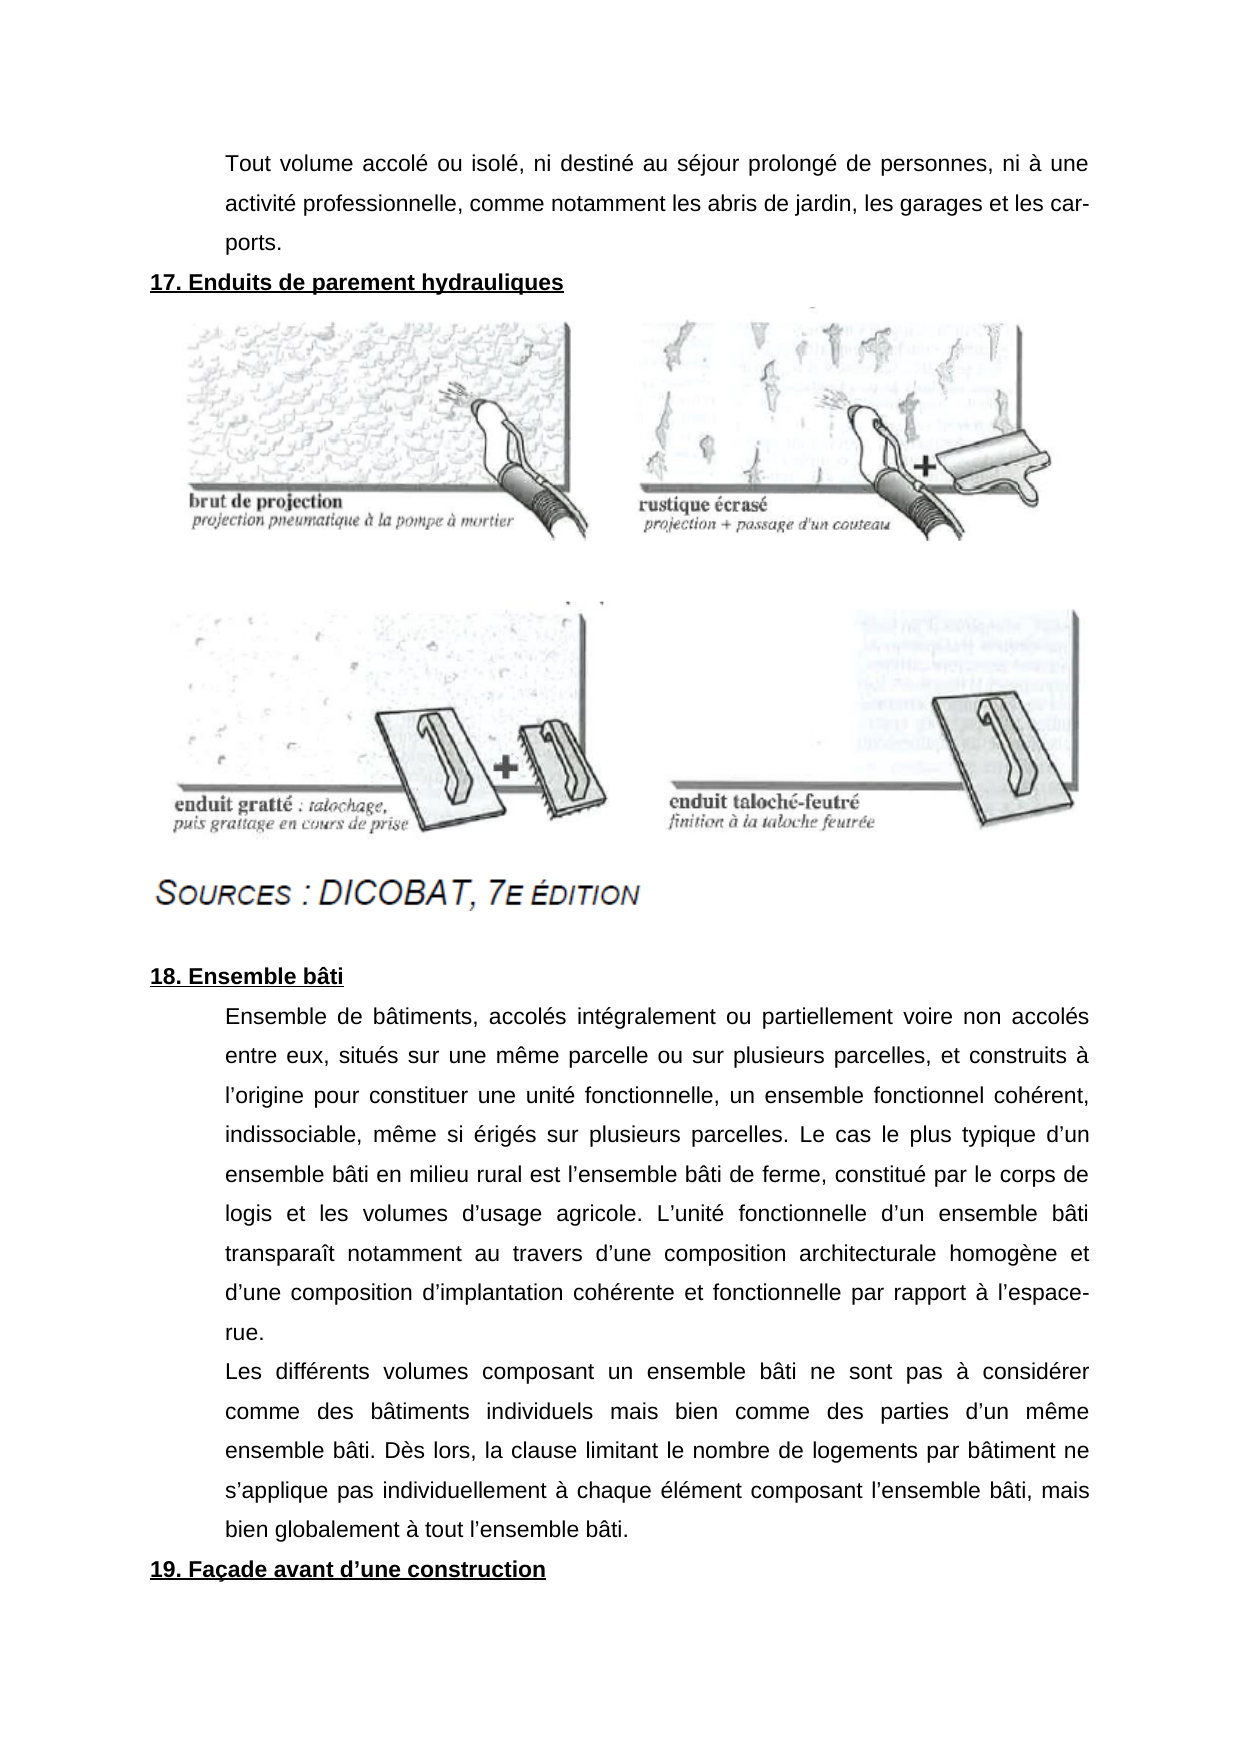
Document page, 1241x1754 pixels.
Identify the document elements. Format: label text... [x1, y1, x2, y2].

text Ensemble de bâtiments, accolés intégralement ou partiellement voire non accolés entre eux, situés sur une même parcelle ou sur plusieurs parcelles, et construits à l’origine pour constituer une unité fonctionnelle, un ensemble fonctionnel cohérent, indissociable, même si érigés sur plusieurs parcelles. Le cas le plus typique d’un ensemble bâti en milieu rural est l’ensemble bâti de ferme, constitué par le corps de logis et les volumes d’usage agricole. L’unité fonctionnelle d’un ensemble bâti transparaît notamment au travers d’une composition architecturale homogène et d’une composition d’implantation cohérente et fonctionnelle par rapport à l’espace-rue. [225, 1003, 1090, 1345]
text Les différents volumes composant un ensemble bâti ne sont pas à considérer comme des bâtiments individuels mais bien comme des parties d’un même ensemble bâti. Dès lors, la clause limitant le nombre de logements par bâtiment ne s’applique pas individuellement à chaque élément composant l’ensemble bâti, mais bien globalement à tout l’ensemble bâti. [225, 1358, 1090, 1542]
picture [150, 599, 1091, 911]
picture [179, 307, 1061, 548]
text 18. Ensemble bâti [150, 963, 1090, 990]
text Tout volume accolé ou isolé, ni destiné au séjour prolongé de personnes, ni à une activité professionnelle, comme notamment les abris de jardin, les garages et les car-ports. [225, 150, 1090, 255]
text 19. Façade avant d’une construction [150, 1556, 1090, 1582]
text 17. Enduits de parement hydrauliques [150, 268, 1090, 295]
